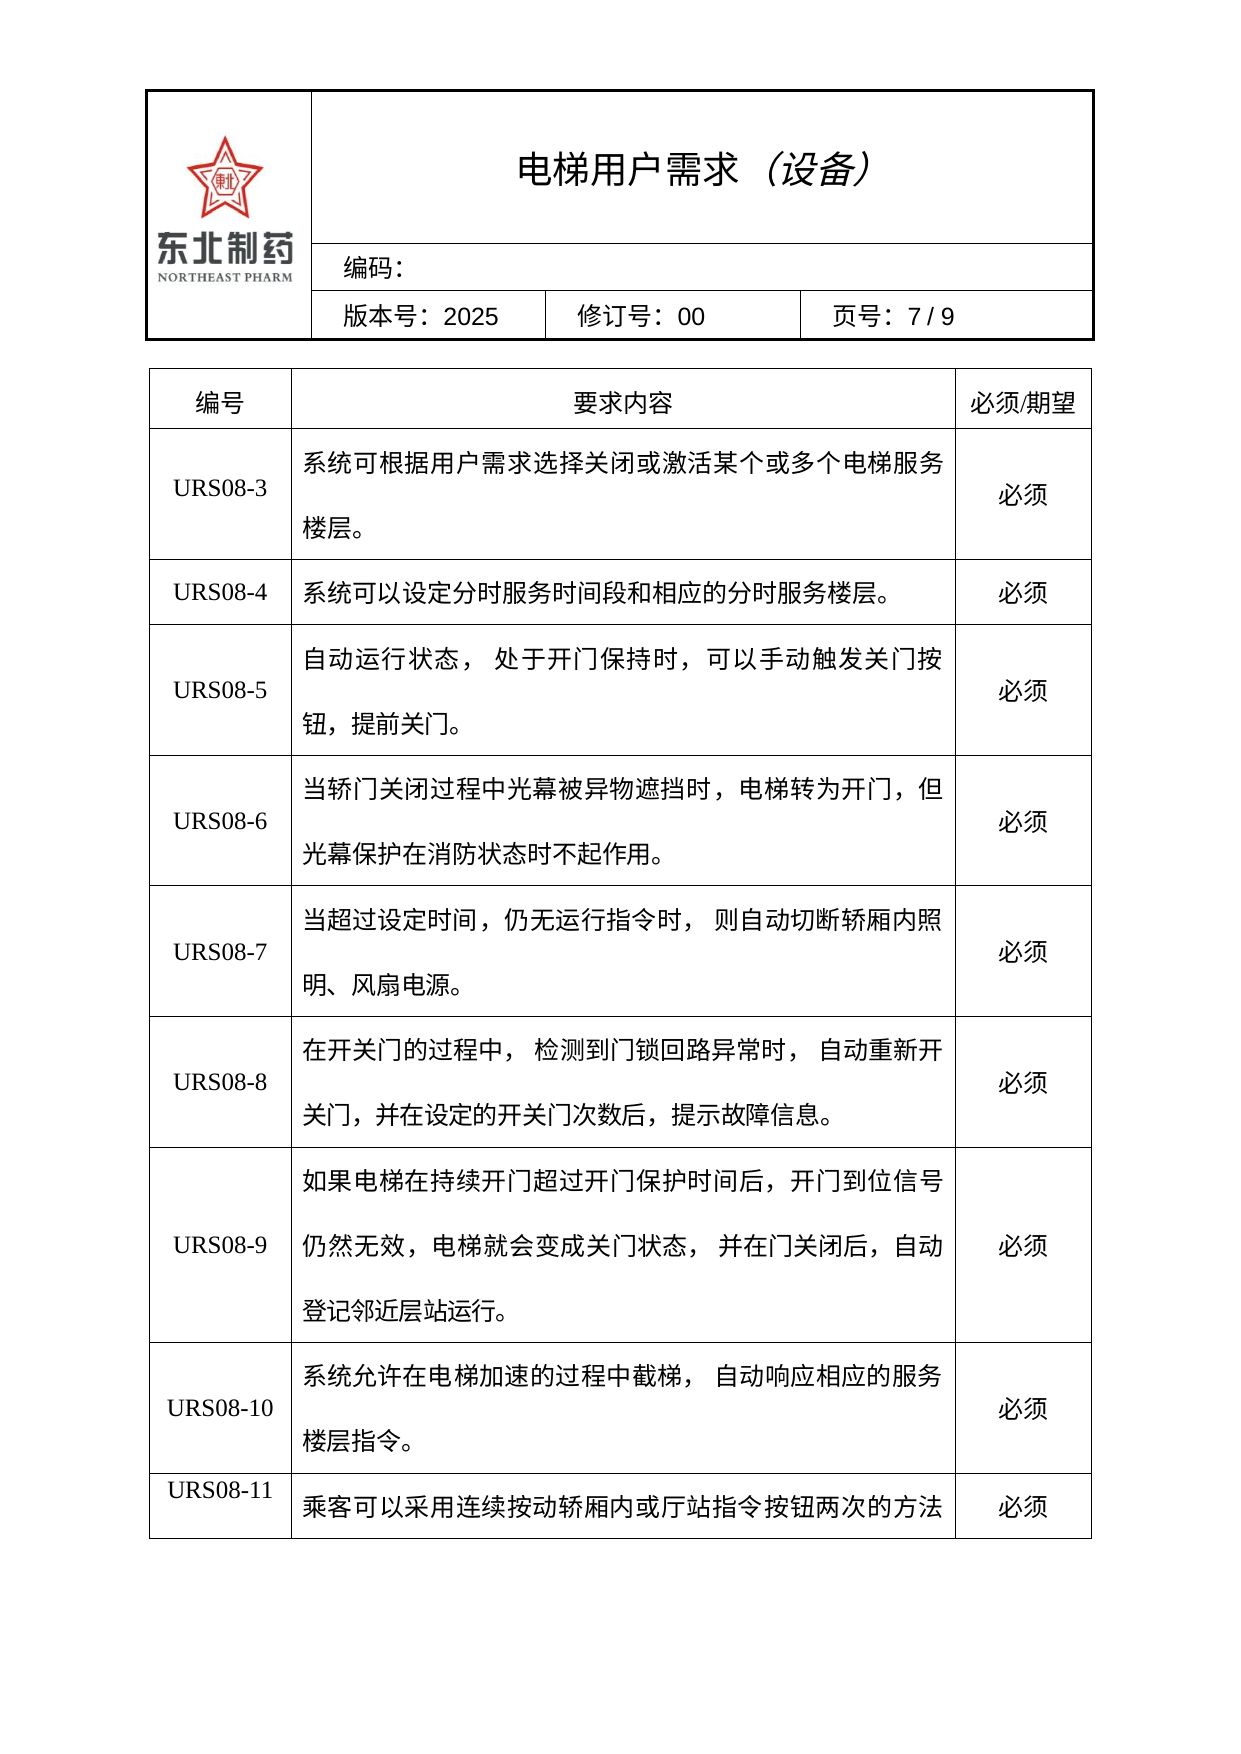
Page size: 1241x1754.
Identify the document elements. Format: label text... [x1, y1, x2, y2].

table_cell 必须 [956, 1474, 1091, 1538]
table_cell 乘客可以采用连续按动轿厢内或厅站指令按钮两次的方法来取消误登记的指令。 [292, 1474, 955, 1538]
table_cell 必须 [956, 1017, 1091, 1146]
table_cell URS08-11 [150, 1474, 291, 1538]
table_cell 必须 [956, 429, 1091, 559]
table_cell 在开关门的过程中， 检测到门锁回路异常时， 自动重新开关门，并在设定的开关门次数后，提示故障信息。 [292, 1017, 955, 1146]
table_cell URS08-3 [150, 429, 291, 559]
table_cell URS08-5 [150, 625, 291, 755]
table_cell 必须 [956, 756, 1091, 885]
table_cell 必须 [956, 560, 1091, 624]
table_cell 如果电梯在持续开门超过开门保护时间后，开门到位信号仍然无效，电梯就会变成关门状态， 并在门关闭后，自动登记邻近层站运行。 [292, 1148, 955, 1342]
table_cell 自动运行状态， 处于开门保持时，可以手动触发关门按钮，提前关门。 [292, 625, 955, 755]
picture [150, 121, 299, 292]
table_header 编号 [150, 369, 291, 428]
table_header 要求内容 [292, 369, 955, 428]
table_cell URS08-4 [150, 560, 291, 624]
table_cell 当超过设定时间，仍无运行指令时， 则自动切断轿厢内照明、风扇电源。 [292, 886, 955, 1016]
table_cell 系统允许在电梯加速的过程中截梯， 自动响应相应的服务楼层指令。 [292, 1343, 955, 1472]
table_cell 当轿门关闭过程中光幕被异物遮挡时，电梯转为开门，但光幕保护在消防状态时不起作用。 [292, 756, 955, 885]
table_cell 系统可以设定分时服务时间段和相应的分时服务楼层。 [292, 560, 955, 624]
table_cell URS08-7 [150, 886, 291, 1016]
table_cell URS08-8 [150, 1017, 291, 1146]
table_cell 必须 [956, 625, 1091, 755]
table_cell URS08-6 [150, 756, 291, 885]
table_cell 必须 [956, 886, 1091, 1016]
table_header 必须/期望 [956, 369, 1091, 428]
table_cell 必须 [956, 1148, 1091, 1342]
table_cell URS08-10 [150, 1343, 291, 1472]
table_cell 系统可根据用户需求选择关闭或激活某个或多个电梯服务楼层。 [292, 429, 955, 559]
table_cell URS08-9 [150, 1148, 291, 1342]
table_cell 必须 [956, 1343, 1091, 1472]
